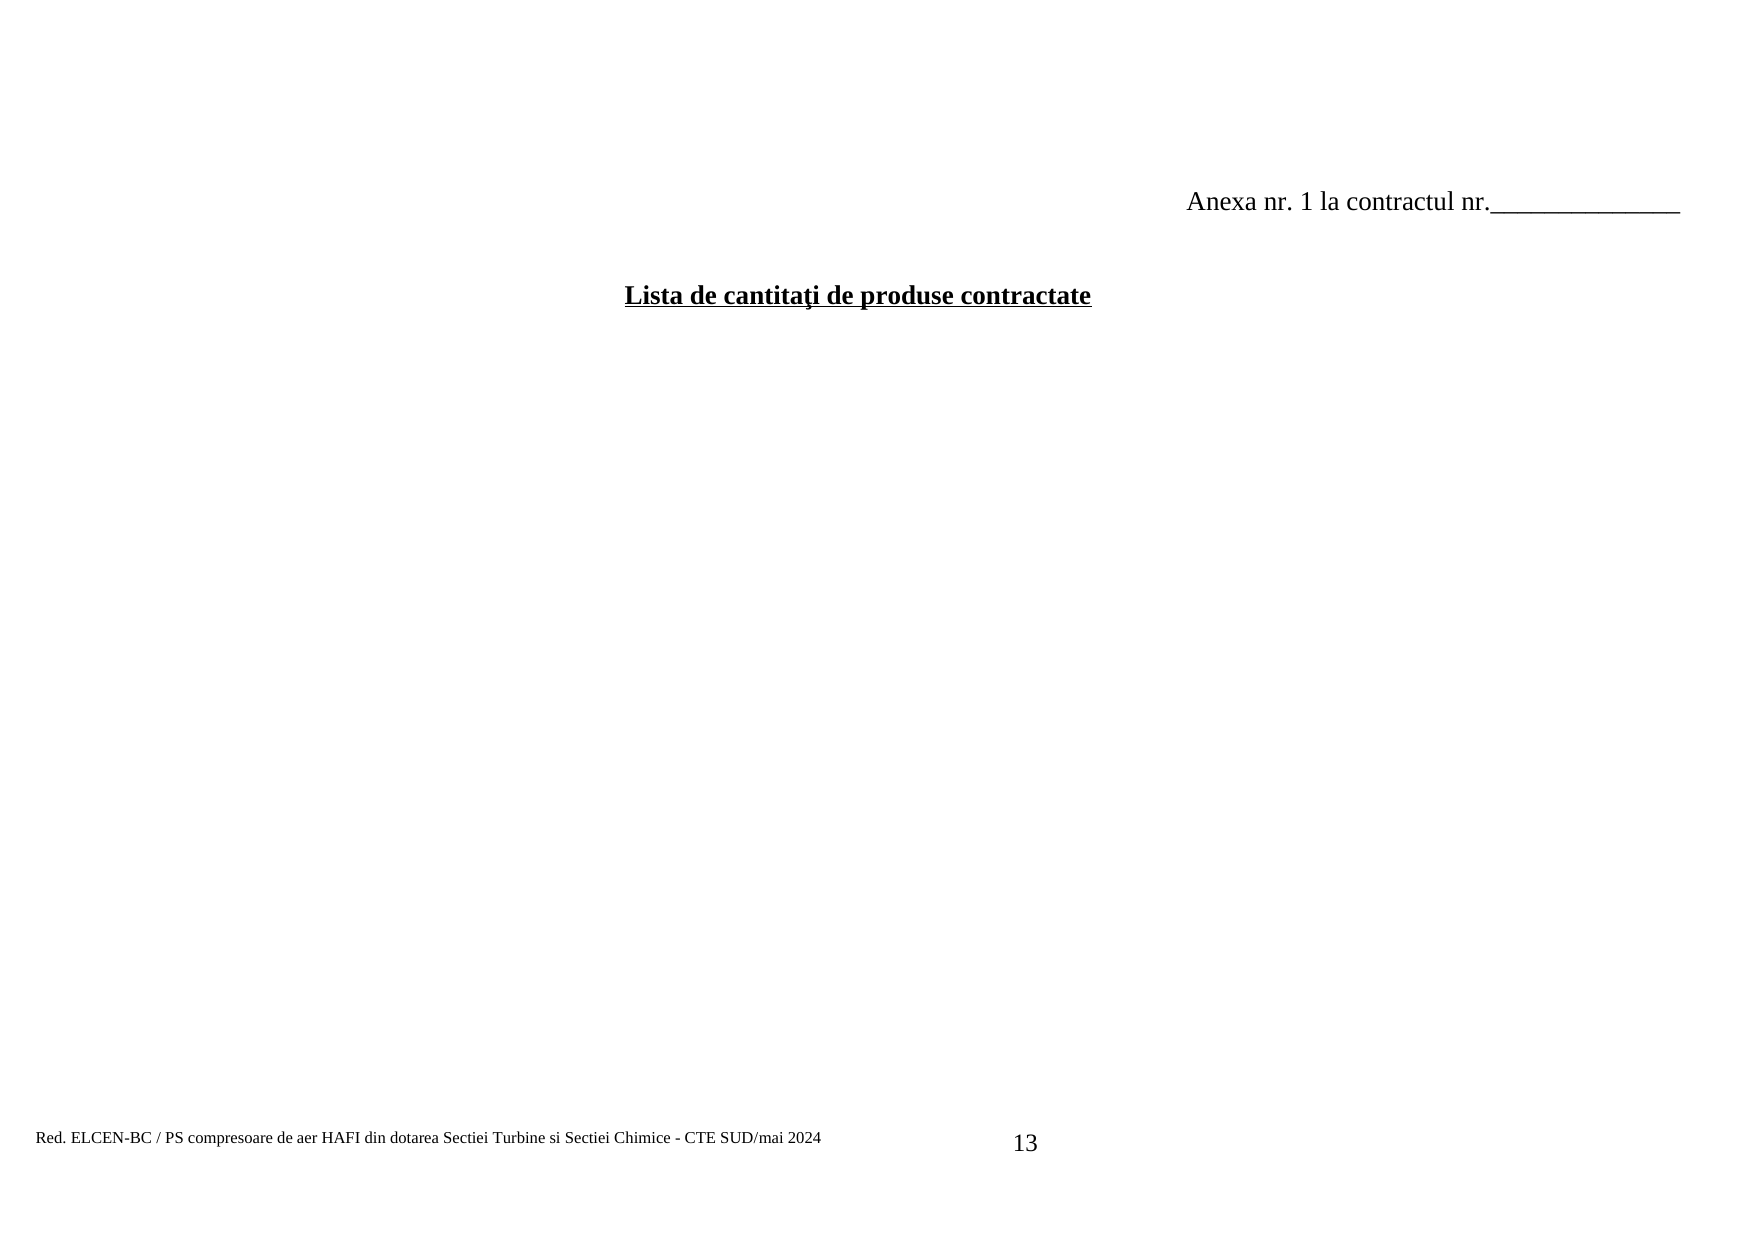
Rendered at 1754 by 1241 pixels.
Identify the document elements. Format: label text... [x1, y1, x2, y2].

text Anexa nr. 1 la contractul nr.______________ [35, 185, 1680, 216]
text Lista de cantitaţi de produse contractate [35, 279, 1680, 310]
